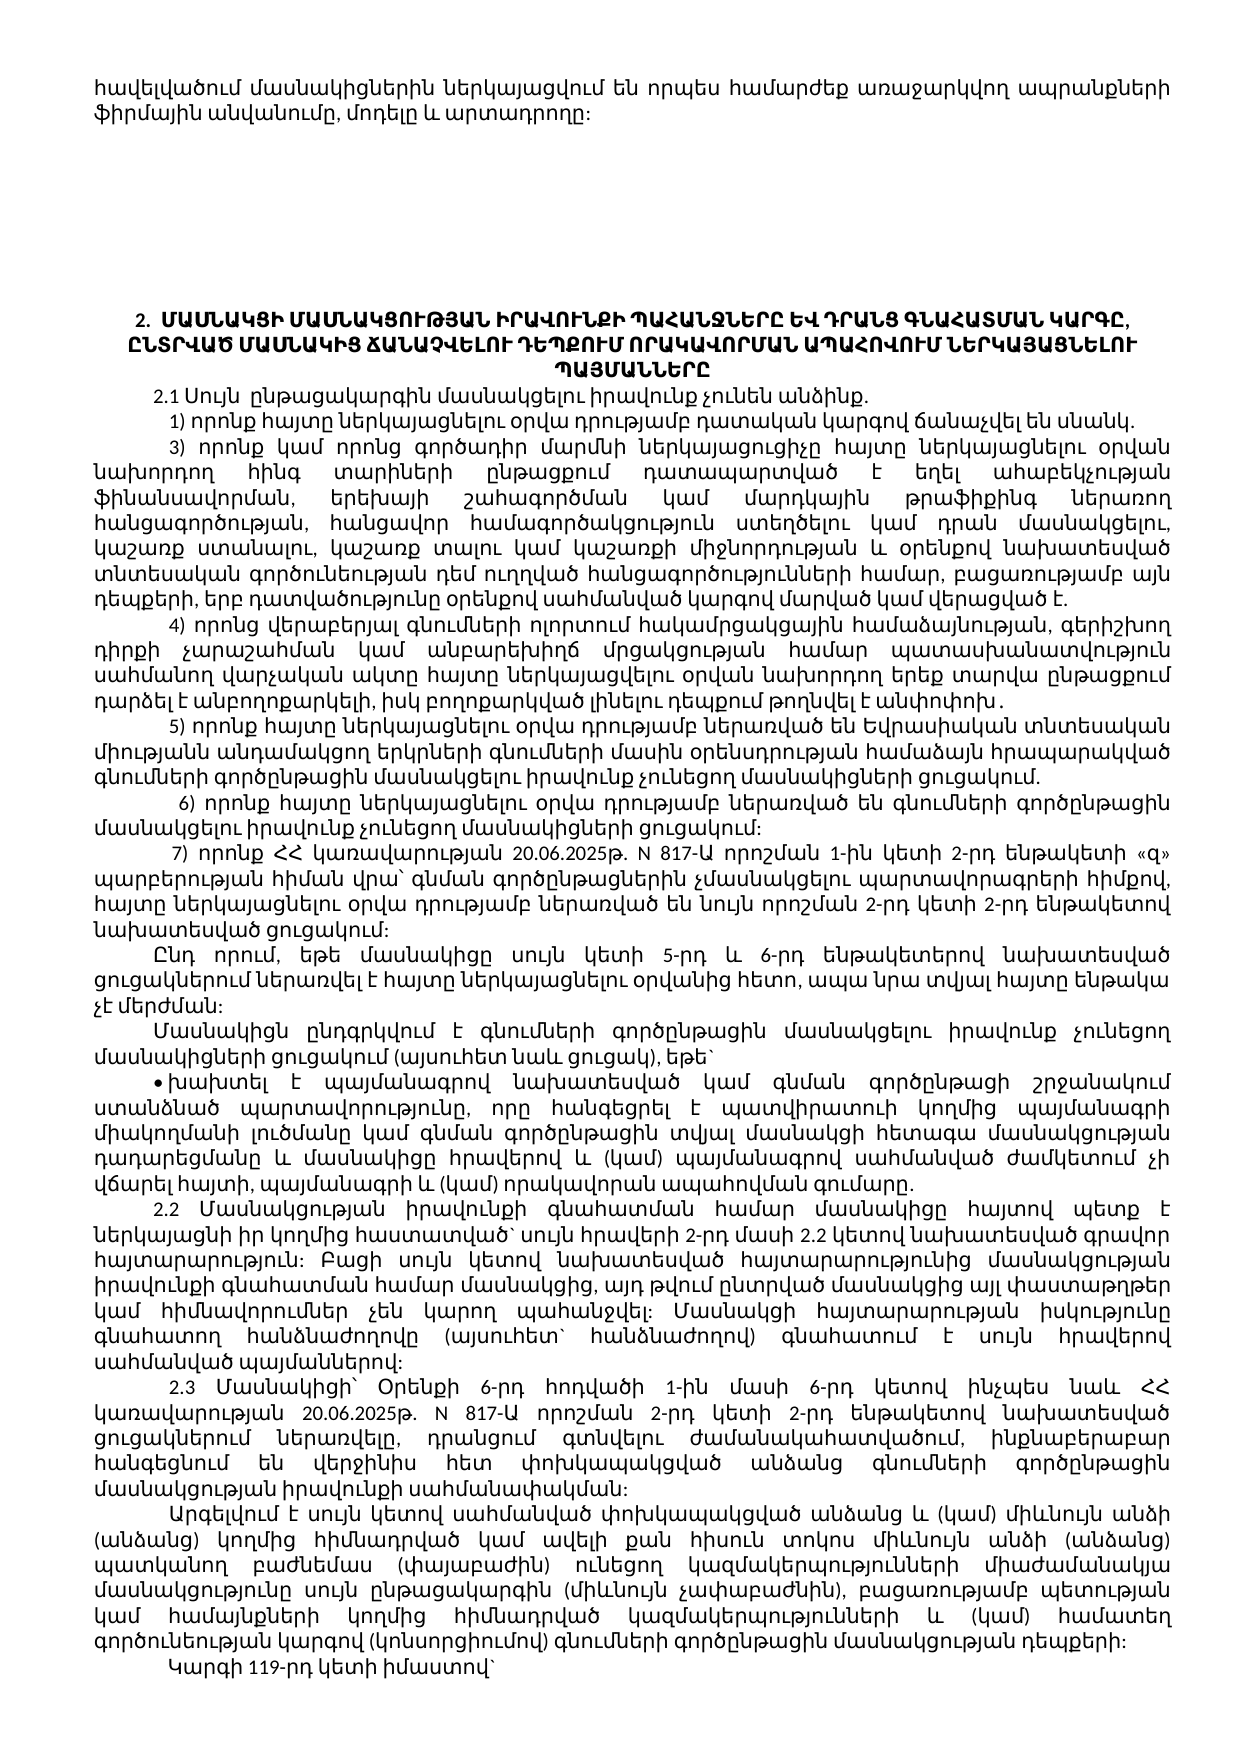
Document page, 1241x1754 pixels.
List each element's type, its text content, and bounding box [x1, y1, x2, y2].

text Մասնակիցն ընդգրկվում է գնումների գործընթացին մասնակցելու իրավունք չունեցող մասնակիցների ցուցակում (այսուհետ նաև ցուցակ), եթե` [94, 1018, 1171, 1069]
text Ընդ որում, եթե մասնակիցը սույն կետի 5-րդ և 6-րդ ենթակետերով նախատեսված ցուցակներում ներառվել է հայտը ներկայացնելու օրվանից հետո, ապա նրա տվյալ հայտը ենթակա չէ մերժման: [94, 942, 1171, 1018]
text 1) որոնք հայտը ներկայացնելու օրվա դրությամբ դատական կարգով ճանաչվել են սնանկ. [94, 408, 1171, 434]
text 3) որոնք կամ որոնց գործադիր մարմնի ներկայացուցիչը հայտը ներկայացնելու օրվան նախորդող հինգ տարիների ընթացքում դատապարտված է եղել ահաբեկչության ֆինանսավորման, երեխայի շահագործման կամ մարդկային թրաֆիքինգ ներառող հանցագործության, հանցավոր համագործակցություն ստեղծելու կամ դրան մասնակցելու, կաշառք ստանալու, կաշառք տալու կամ կաշառքի միջնորդության և օրենքով նախատեսված տնտեսական գործունեության դեմ ուղղված հանցագործությունների համար, բացառությամբ այն դեպքերի, երբ դատվածությունը օրենքով սահմանված կարգով մարված կամ վերացված է. [94, 434, 1171, 612]
text 7) որոնք ՀՀ կառավարության 20.06.2025թ. N 817-Ա որոշման 1-ին կետի 2-րդ ենթակետի «զ» պարբերության հիման վրա՝ գնման գործընթացներին չմասնակցելու պարտավորագրերի հիմքով, հայտը ներկայացնելու օրվա դրությամբ ներառված են նույն որոշման 2-րդ կետի 2-րդ ենթակետով նախատեսված ցուցակում: [94, 841, 1171, 942]
text 2. ՄԱՍՆԱԿՑԻ ՄԱՍՆԱԿՑՈՒԹՅԱՆ ԻՐԱՎՈՒՆՔԻ ՊԱՀԱՆՋՆԵՐԸ ԵՎ ԴՐԱՆՑ ԳՆԱՀԱՏՄԱՆ ԿԱՐԳԸ, ԸՆՏՐՎԱԾ ՄԱՍՆԱԿԻՑ ՃԱՆԱՉՎԵԼՈՒ ԴԵՊՔՈՒՄ ՈՐԱԿԱՎՈՐՄԱՆ ԱՊԱՀՈՎՈՒՄ ՆԵՐԿԱՅԱՑՆԵԼՈՒ ՊԱՅՄԱՆՆԵՐԸ [94, 307, 1171, 383]
text 2.2 Մասնակցության իրավունքի գնահատման համար մասնակիցը հայտով պետք է ներկայացնի իր կողմից հաստատված` սույն հրավերի 2-րդ մասի 2.2 կետով նախատեսված գրավոր հայտարարություն: Բացի սույն կետով նախատեսված հայտարարությունից մասնակցության իրավունքի գնահատման համար մասնակցից, այդ թվում ընտրված մասնակցից այլ փաստաթղթեր կամ հիմնավորումներ չեն կարող պահանջվել: Մասնակցի հայտարարության իսկությունը գնահատող հանձնաժողովը (այսուհետ` հանձնաժողով) գնահատում է սույն հրավերով սահմանված պայմաններով: [94, 1196, 1171, 1374]
text Արգելվում է սույն կետով սահմանված փոխկապակցված անձանց և (կամ) միևնույն անձի (անձանց) կողմից հիմնադրված կամ ավելի քան հիսուն տոկոս միևնույն անձի (անձանց) պատկանող բաժնեմաս (փայաբաժին) ունեցող կազմակերպությունների միաժամանակյա մասնակցությունը սույն ընթացակարգին (միևնույն չափաբաժնին), բացառությամբ պետության կամ համայնքների կողմից հիմնադրված կազմակերպությունների և (կամ) համատեղ գործունեության կարգով (կոնսորցիումով) գնումների գործընթացին մասնակցության դեպքերի: [94, 1501, 1171, 1654]
text 4) որոնց վերաբերյալ գնումների ոլորտում հակամրցակցային համաձայնության, գերիշխող դիրքի չարաշահման կամ անբարեխիղճ մրցակցության համար պատասխանատվություն սահմանող վարչական ակտը հայտը ներկայացվելու օրվան նախորդող երեք տարվա ընթացքում դարձել է անբողոքարկելի, իսկ բողոքարկված լինելու դեպքում թողնվել է անփոփոխ․ [94, 612, 1171, 713]
text • խախտել է պայմանագրով նախատեսված կամ գնման գործընթացի շրջանակում ստանձնած պարտավորությունը, որը հանգեցրել է պատվիրատուի կողմից պայմանագրի միակողմանի լուծմանը կամ գնման գործընթացին տվյալ մասնակցի հետագա մասնակցության դադարեցմանը և մասնակիցը հրավերով և (կամ) պայմանագրով սահմանված ժամկետում չի վճարել հայտի, պայմանագրի և (կամ) որակավորան ապահովման գումարը. [94, 1069, 1171, 1196]
text Կարգի 119-րդ կետի իմաստով` [94, 1654, 1171, 1679]
text 2.3 Մասնակիցի՝ Օրենքի 6-րդ հոդվածի 1-ին մասի 6-րդ կետով ինչպես նաև ՀՀ կառավարության 20.06.2025թ. N 817-Ա որոշման 2-րդ կետի 2-րդ ենթակետով նախատեսված ցուցակներում ներառվելը, դրանցում գտնվելու ժամանակահատվածում, ինքնաբերաբար հանգեցնում են վերջինիս հետ փոխկապակցված անձանց գնումների գործընթացին մասնակցության իրավունքի սահմանափակման: [94, 1374, 1171, 1501]
text 6) որոնք հայտը ներկայացնելու օրվա դրությամբ ներառված են գնումների գործընթացին մասնակցելու իրավունք չունեցող մասնակիցների ցուցակում: [94, 790, 1171, 841]
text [94, 75, 1171, 126]
text 5) որոնք հայտը ներկայացնելու օրվա դրությամբ ներառված են Եվրասիական տնտեսական միությանն անդամակցող երկրների գնումների մասին օրենսդրության համաձայն հրապարակված գնումների գործընթացին մասնակցելու իրավունք չունեցող մասնակիցների ցուցակում. [94, 713, 1171, 790]
text 2.1 Սույն ընթացակարգին մասնակցելու իրավունք չունեն անձինք. [94, 383, 1171, 408]
